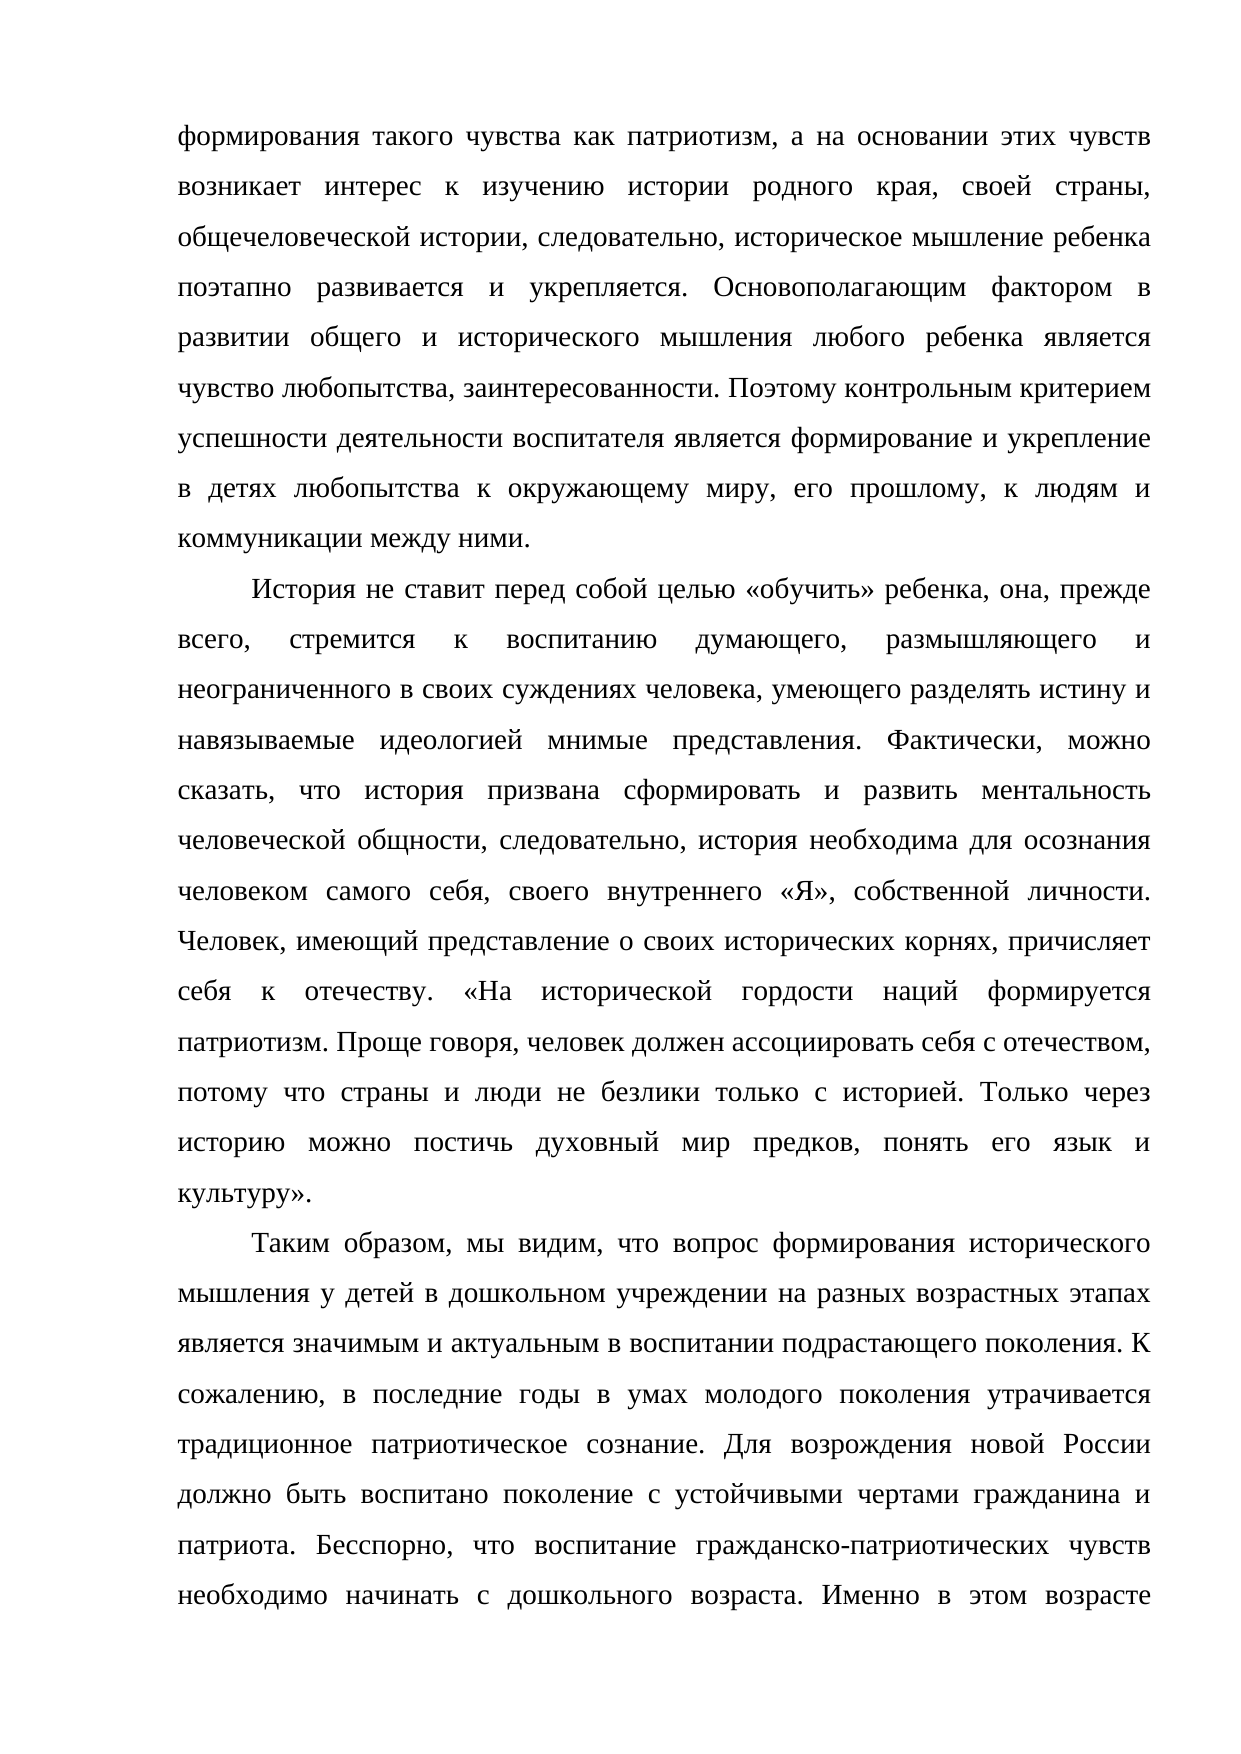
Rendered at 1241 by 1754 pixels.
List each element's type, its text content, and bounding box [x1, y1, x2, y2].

text История не ставит перед собой целью «обучить» ребенка, она, прежде всего, стремится к воспитанию думающего, размышляющего и неограниченного в своих суждениях человека, умеющего разделять истину и навязываемые идеологией мнимые представления. Фактически, можно сказать, что история призвана сформировать и развить ментальность человеческой общности, следовательно, история необходима для осознания человеком самого себя, своего внутреннего «Я», собственной личности. Человек, имеющий представление о своих исторических корнях, причисляет себя к отечеству. «На исторической гордости наций формируется патриотизм. Проще говоря, человек должен ассоциировать себя с отечеством, потому что страны и люди не безлики только с историей. Только через историю можно постичь духовный мир предков, понять его язык и культуру». [177, 571, 1152, 1208]
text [177, 118, 1152, 554]
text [177, 1225, 1152, 1611]
